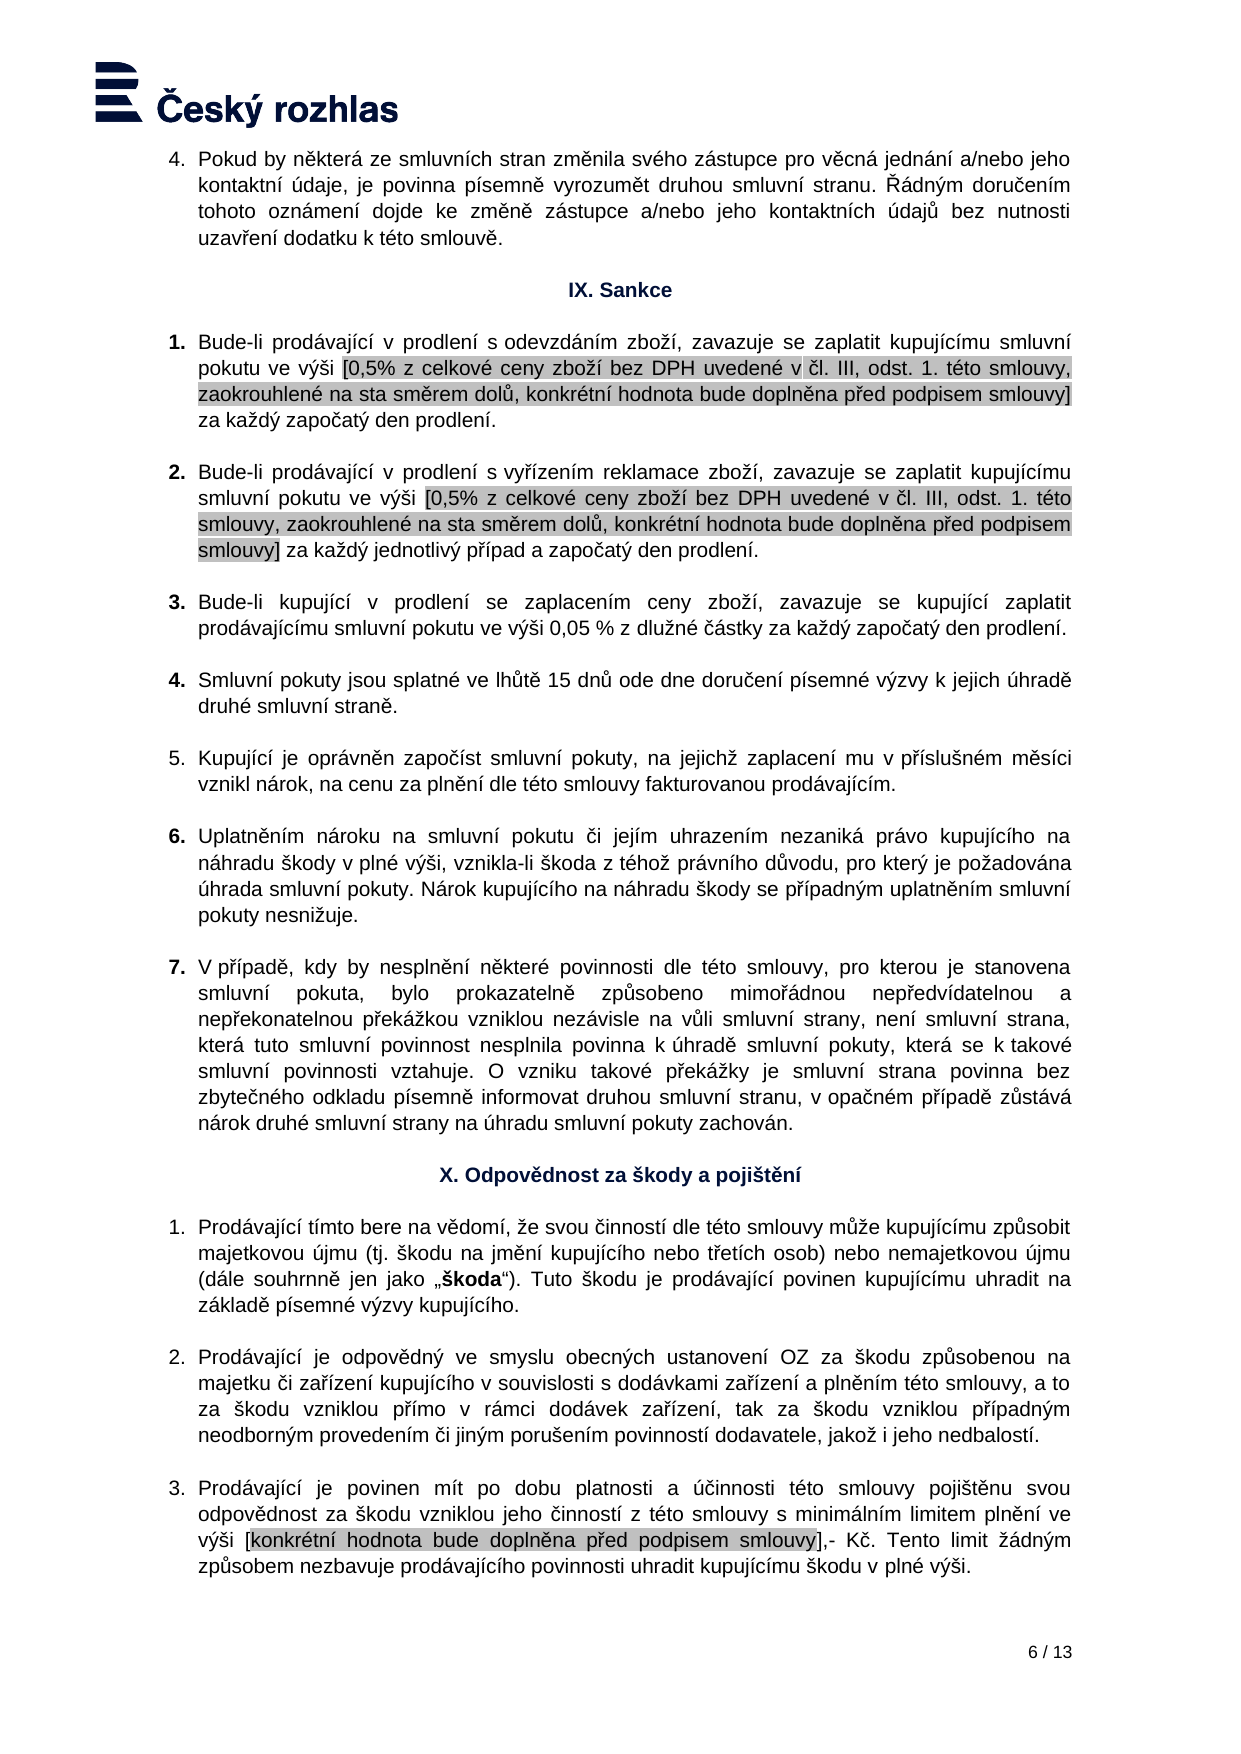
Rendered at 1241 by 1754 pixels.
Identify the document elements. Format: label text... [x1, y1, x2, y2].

subtitle Sankce [168, 276, 1072, 302]
list Uplatněním nároku na smluvní pokutu či jejím uhrazením nezaniká právo kupujícího na náhradu škody v plné výši, vznikla-li škoda z téhož právního důvodu, pro který je požadována úhrada smluvní pokuty. Nárok kupujícího na náhradu škody se případným uplatněním smluvní pokuty nesnižuje. [168, 823, 1072, 927]
list Prodávající je povinen mít po dobu platnosti a účinnosti této smlouvy pojištěnu svou odpovědnost za škodu vzniklou jeho činností z této smlouvy s minimálním limitem plnění ve výši [konkrétní hodnota bude doplněna před podpisem smlouvy],- Kč. Tento limit žádným způsobem nezbavuje prodávajícího povinnosti uhradit kupujícímu škodu v plné výši. [168, 1474, 1072, 1578]
list V případě, kdy by nesplnění některé povinnosti dle této smlouvy, pro kterou je stanovena smluvní pokuta, bylo prokazatelně způsobeno mimořádnou nepředvídatelnou a nepřekonatelnou překážkou vzniklou nezávisle na vůli smluvní strany, není smluvní strana, která tuto smluvní povinnost nesplnila povinna k úhradě smluvní pokuty, která se k takové smluvní povinnosti vztahuje. O vzniku takové překážky je smluvní strana povinna bez zbytečného odkladu písemně informovat druhou smluvní stranu, v opačném případě zůstává nárok druhé smluvní strany na úhradu smluvní pokuty zachován. [168, 953, 1072, 1136]
list Prodávající tímto bere na vědomí, že svou činností dle této smlouvy může kupujícímu způsobit majetkovou újmu (tj. škodu na jmění kupujícího nebo třetích osob) nebo nemajetkovou újmu (dále souhrnně jen jako „škoda“). Tuto škodu je prodávající povinen kupujícímu uhradit na základě písemné výzvy kupujícího. [168, 1214, 1072, 1318]
picture [95, 62, 398, 128]
list Pokud by některá ze smluvních stran změnila svého zástupce pro věcná jednání a/nebo jeho kontaktní údaje, je povinna písemně vyrozumět druhou smluvní stranu. Řádným doručením tohoto oznámení dojde ke změně zástupce a/nebo jeho kontaktních údajů bez nutnosti uzavření dodatku k této smlouvě. [168, 146, 1072, 250]
list Prodávající je odpovědný ve smyslu obecných ustanovení OZ za škodu způsobenou na majetku či zařízení kupujícího v souvislosti s dodávkami zařízení a plněním této smlouvy, a to za škodu vzniklou přímo v rámci dodávek zařízení, tak za škodu vzniklou případným neodborným provedením či jiným porušením povinností dodavatele, jakož i jeho nedbalostí. [168, 1344, 1072, 1448]
list Kupující je oprávněn započíst smluvní pokuty, na jejichž zaplacení mu v příslušném měsíci vznikl nárok, na cenu za plnění dle této smlouvy fakturovanou prodávajícím. [168, 745, 1072, 797]
subtitle Odpovědnost za škody a pojištění [168, 1162, 1072, 1188]
list Bude-li kupující v prodlení se zaplacením ceny zboží, zavazuje se kupující zaplatit prodávajícímu smluvní pokutu ve výši 0,05 % z dlužné částky za každý započatý den prodlení. [168, 589, 1072, 641]
list Bude-li prodávající v prodlení s vyřízením reklamace zboží, zavazuje se zaplatit kupujícímu smluvní pokutu ve výši [0,5% z celkové ceny zboží bez DPH uvedené v čl. III, odst. 1. této smlouvy, zaokrouhlené na sta směrem dolů, konkrétní hodnota bude doplněna před podpisem smlouvy] za každý jednotlivý případ a započatý den prodlení. [168, 458, 1072, 563]
list Bude-li prodávající v prodlení s odevzdáním zboží, zavazuje se zaplatit kupujícímu smluvní pokutu ve výši [0,5% z celkové ceny zboží bez DPH uvedené v čl. III, odst. 1. této smlouvy, zaokrouhlené na sta směrem dolů, konkrétní hodnota bude doplněna před podpisem smlouvy] za každý započatý den prodlení. [168, 328, 1072, 432]
list Smluvní pokuty jsou splatné ve lhůtě 15 dnů ode dne doručení písemné výzvy k jejich úhradě druhé smluvní straně. [168, 667, 1072, 719]
